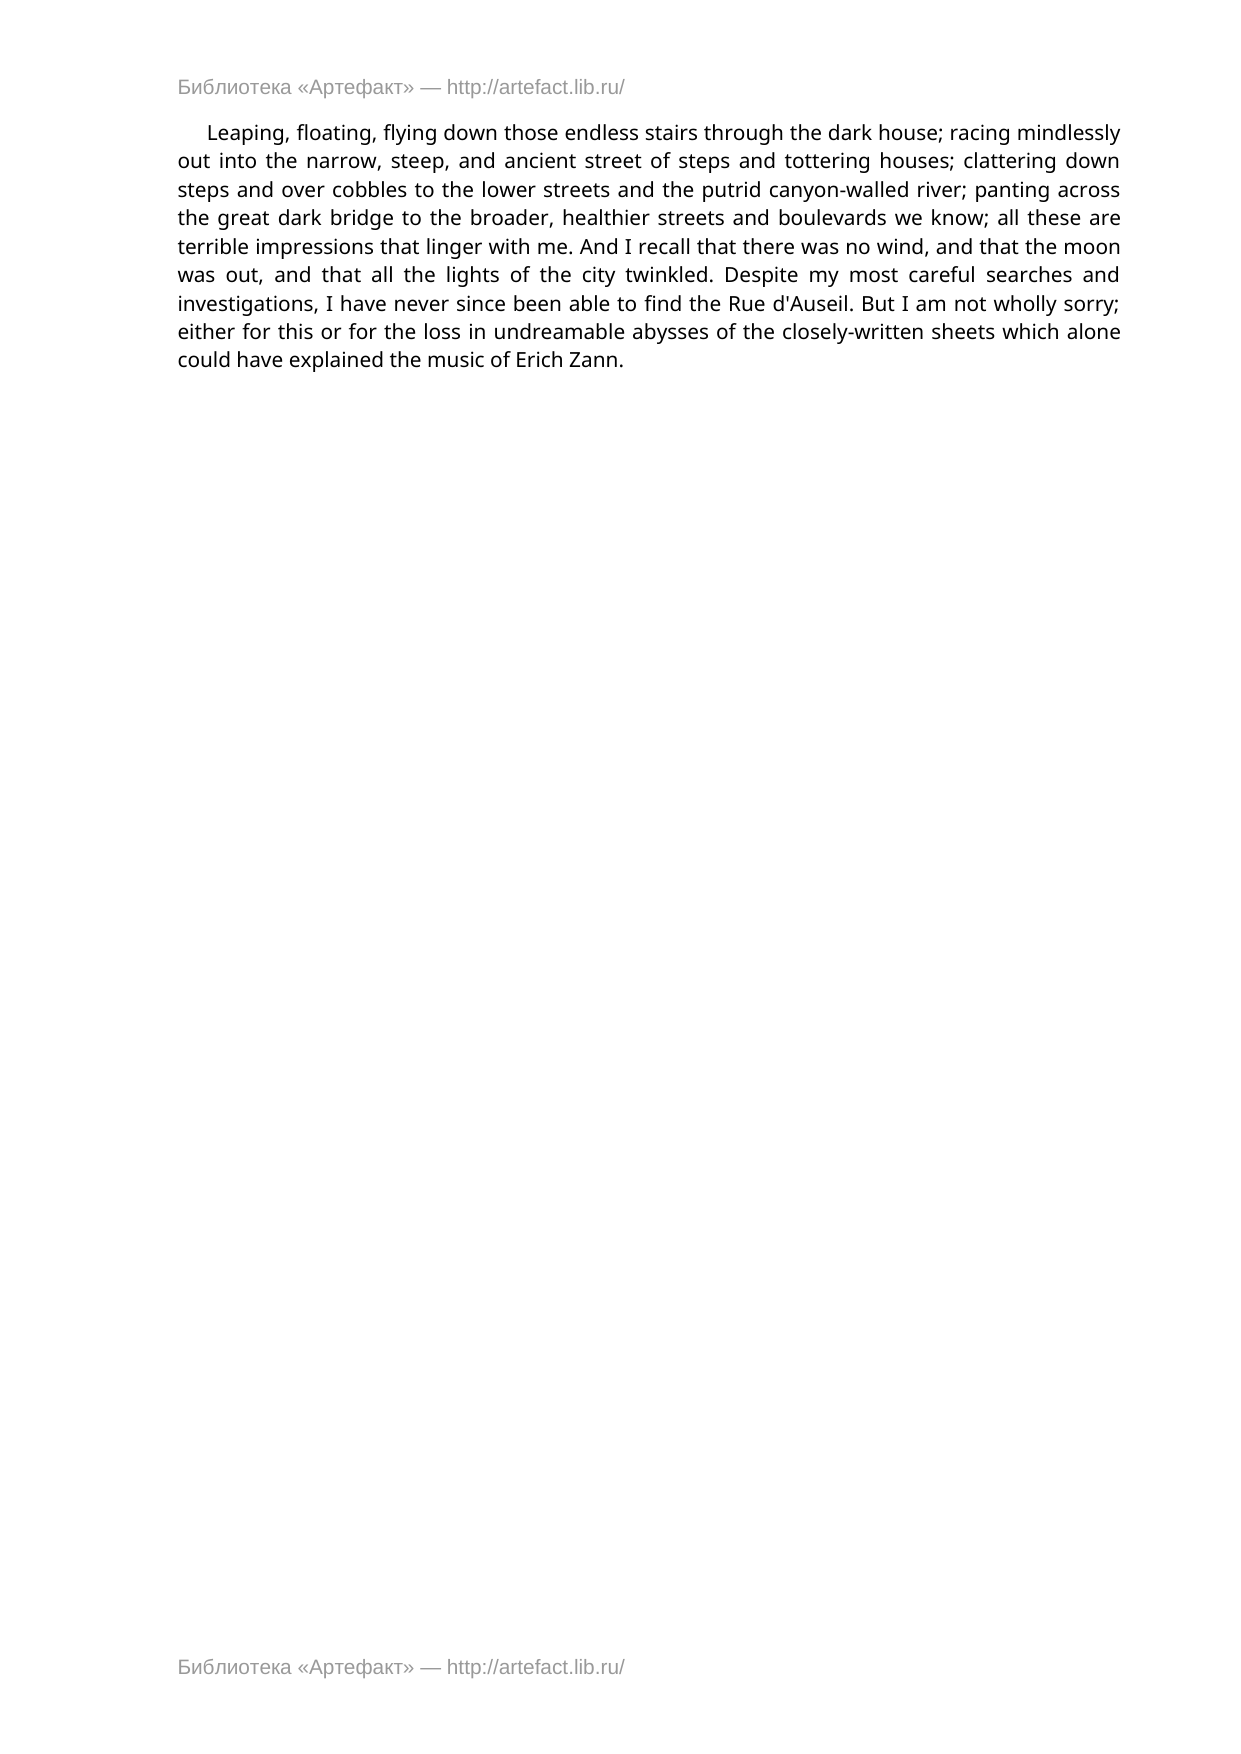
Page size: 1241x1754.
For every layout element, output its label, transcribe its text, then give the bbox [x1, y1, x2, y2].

text Leaping, floating, flying down those endless stairs through the dark house; racing mindlessly out into the narrow, steep, and ancient street of steps and tottering houses; clattering down steps and over cobbles to the lower streets and the putrid canyon-walled river; panting across the great dark bridge to the broader, healthier streets and boulevards we know; all these are terrible impressions that linger with me. And I recall that there was no wind, and that the moon was out, and that all the lights of the city twinkled. Despite my most careful searches and investigations, I have never since been able to find the Rue d'Auseil. But I am not wholly sorry; either for this or for the loss in undreamable abysses of the closely-written sheets which alone could have explained the music of Erich Zann. [177, 118, 1122, 374]
